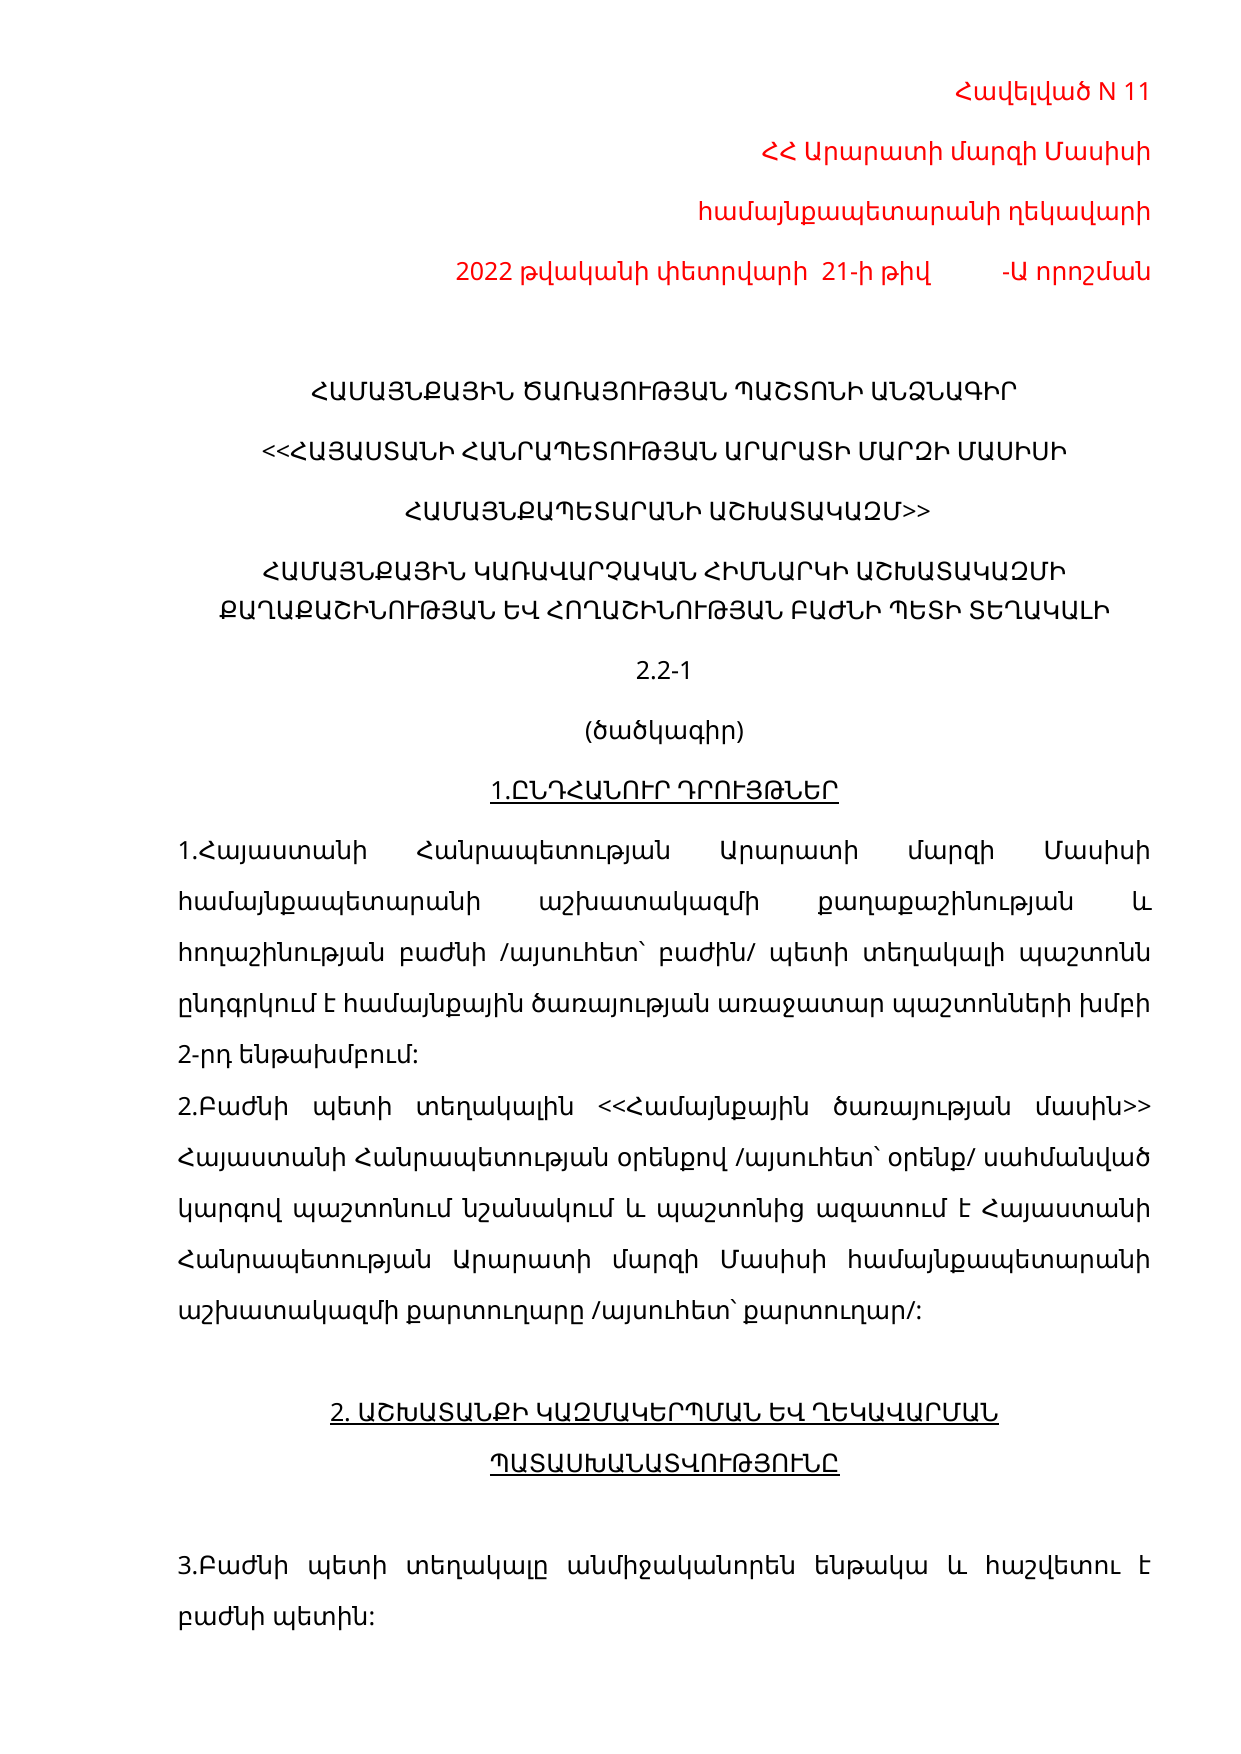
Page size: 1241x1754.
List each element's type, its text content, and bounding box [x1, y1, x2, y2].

text 2. ԱՇԽԱՏԱՆՔԻ ԿԱԶՄԱԿԵՐՊՄԱՆ ԵՎ ՂԵԿԱՎԱՐՄԱՆ ՊԱՏԱՍԽԱՆԱՏՎՈՒԹՅՈՒՆԸ [177, 1394, 1152, 1479]
text ՀԱՄԱՅՆՔԱՊԵՏԱՐԱՆԻ ԱՇԽԱՏԱԿԱԶՄ>> [177, 494, 1152, 528]
text 2022 թվականի փետրվարի 21-ի թիվ -Ա որոշման [177, 254, 1152, 288]
text ՀԱՄԱՅՆՔԱՅԻՆ ԿԱՌԱՎԱՐՉԱԿԱՆ ՀԻՄՆԱՐԿԻ ԱՇԽԱՏԱԿԱԶՄԻ ՔԱՂԱՔԱՇԻՆՈՒԹՅԱՆ ԵՎ ՀՈՂԱՇԻՆՈՒԹՅԱՆ ԲԱԺՆԻ ՊԵՏԻ ՏԵՂԱԿԱԼԻ [177, 554, 1152, 627]
text 3.Բաժնի պետի տեղակալը անմիջականորեն ենթակա և հաշվետու է բաժնի պետին: [177, 1548, 1152, 1633]
text համայնքապետարանի ղեկավարի [177, 194, 1152, 228]
text ՀՀ Արարատի մարզի Մասիսի [177, 134, 1152, 168]
text <<ՀԱՅԱՍՏԱՆԻ ՀԱՆՐԱՊԵՏՈՒԹՅԱՆ ԱՐԱՐԱՏԻ ՄԱՐԶԻ ՄԱՍԻՍԻ [177, 434, 1152, 468]
text Հավելված N 11 [177, 74, 1152, 108]
text 1.ԸՆԴՀԱՆՈՒՐ ԴՐՈՒՅԹՆԵՐ [177, 773, 1152, 807]
text ՀԱՄԱՅՆՔԱՅԻՆ ԾԱՌԱՅՈՒԹՅԱՆ ՊԱՇՏՈՆԻ ԱՆՁՆԱԳԻՐ [177, 374, 1152, 408]
text 1.Հայաստանի Հանրապետության Արարատի մարզի Մասիսի համայնքապետարանի աշխատակազմի քաղաքաշինության և հողաշինության բաժնի /այսուհետ՝ բաժին/ պետի տեղակալի պաշտոնն ընդգրկում է համայնքային ծառայության առաջատար պաշտոնների խմբի 2-րդ ենթախմբում: [177, 833, 1152, 1071]
text (ծածկագիր) [177, 713, 1152, 747]
text 2.2-1 [177, 653, 1152, 687]
text 2.Բաժնի պետի տեղակալին <<Համայնքային ծառայության մասին>> Հայաստանի Հանրապետության օրենքով /այսուհետ՝ օրենք/ սահմանված կարգով պաշտոնում նշանակում և պաշտոնից ազատում է Հայաստանի Հանրապետության Արարատի մարզի Մասիսի համայնքապետարանի աշխատակազմի քարտուղարը /այսուհետ՝ քարտուղար/: [177, 1088, 1152, 1326]
